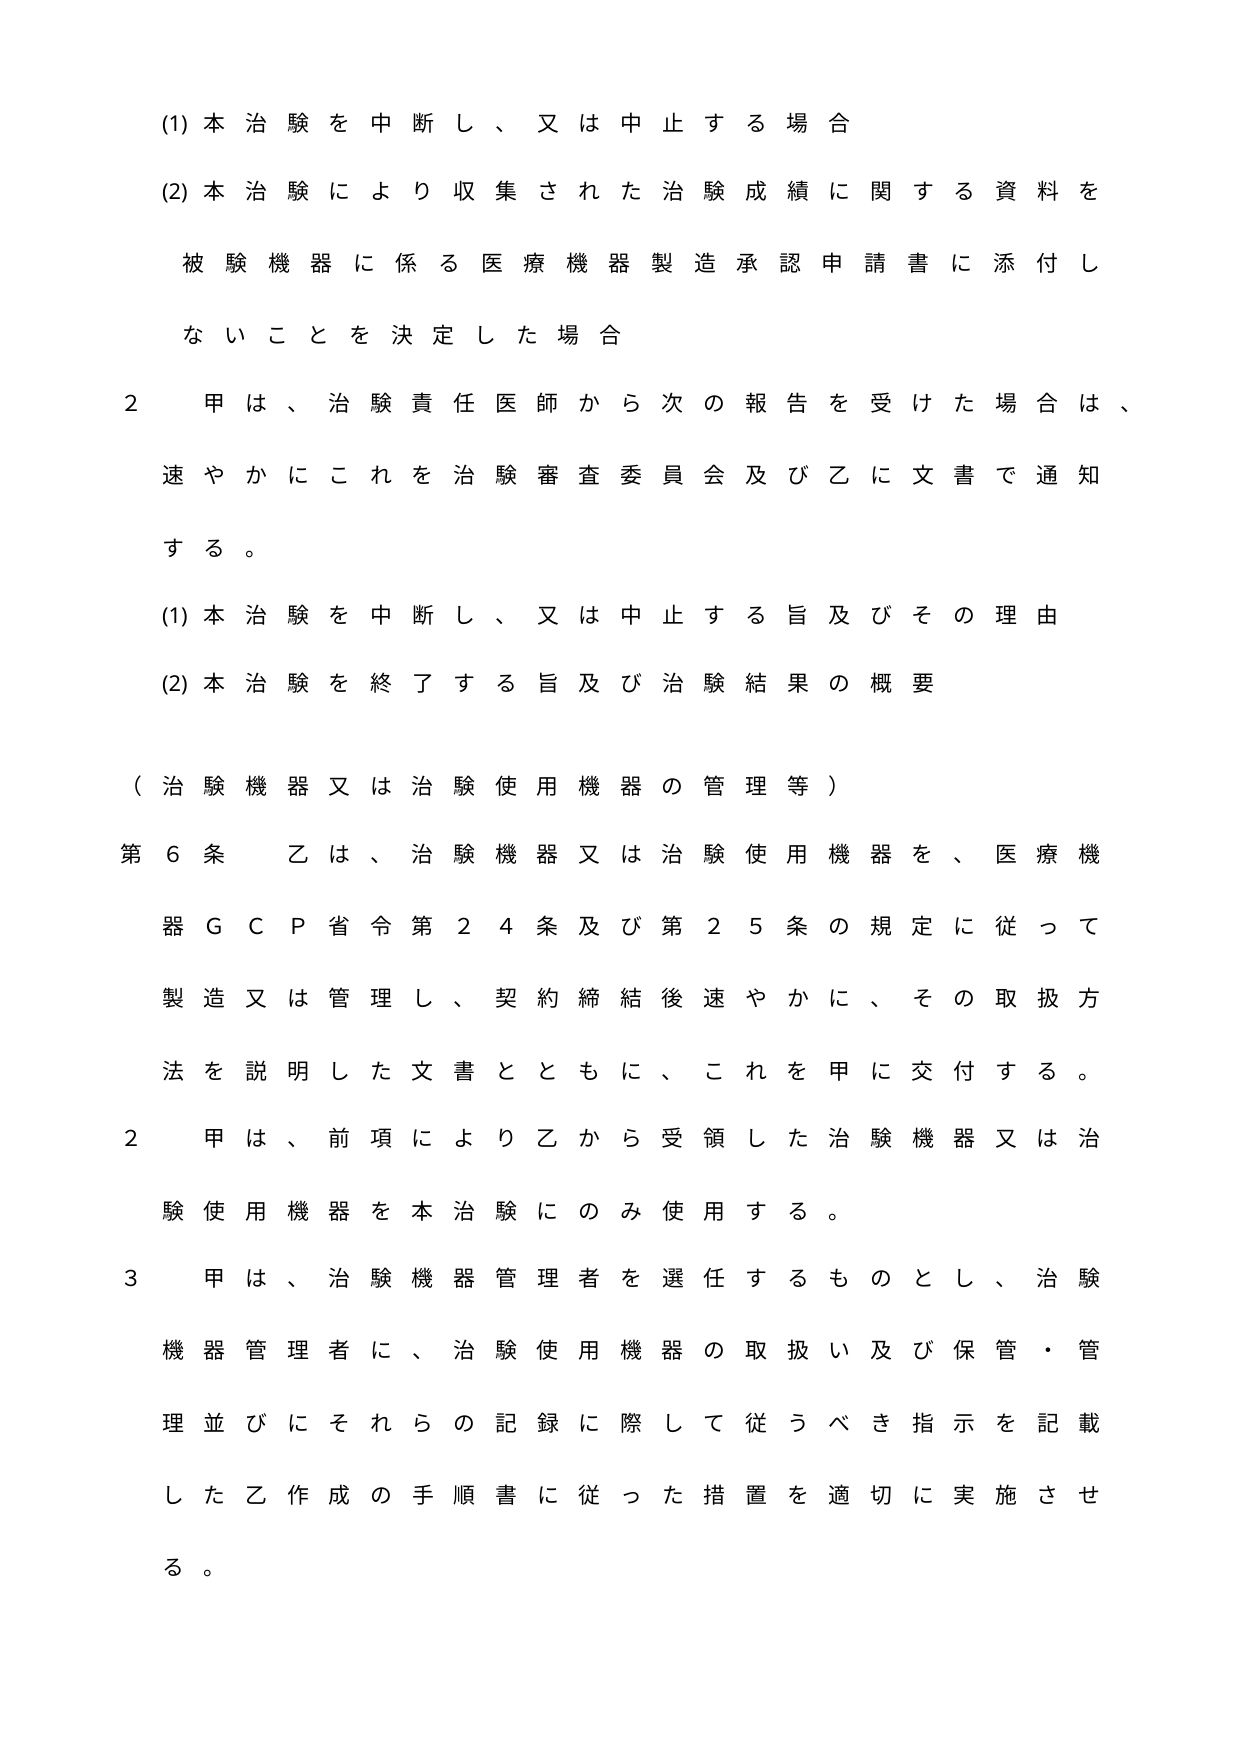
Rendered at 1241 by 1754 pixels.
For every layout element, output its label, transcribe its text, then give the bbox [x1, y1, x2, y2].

text (2) 本治験により収集された治験成績に関する資料を被験機器に係る医療機器製造承認申請書に添付しないことを決定した場合 [141, 158, 1120, 366]
text (1) 本治験を中断し、又は中止する旨及びその理由 [141, 583, 1120, 646]
text (2) 本治験を終了する旨及び治験結果の概要 [141, 650, 1120, 713]
text ２ 甲は、前項により乙から受領した治験機器又は治験使用機器を本治験にのみ使用する。 [120, 1106, 1120, 1241]
text （治験機器又は治験使用機器の管理等） [120, 754, 1120, 817]
text (1) 本治験を中断し、又は中止する場合 [141, 91, 1120, 153]
text ３ 甲は、治験機器管理者を選任するものとし、治験機器管理者に、治験使用機器の取扱い及び保管・管理並びにそれらの記録に際して従うべき指示を記載した乙作成の手順書に従った措置を適切に実施させる。 [120, 1246, 1120, 1598]
text 第６条 乙は、治験機器又は治験使用機器を、医療機器ＧＣＰ省令第２４条及び第２５条の規定に従って製造又は管理し、契約締結後速やかに、その取扱方法を説明した文書とともに、これを甲に交付する。 [120, 821, 1120, 1101]
text ２ 甲は、治験責任医師から次の報告を受けた場合は、速やかにこれを治験審査委員会及び乙に文書で通知する。 [120, 370, 1120, 578]
